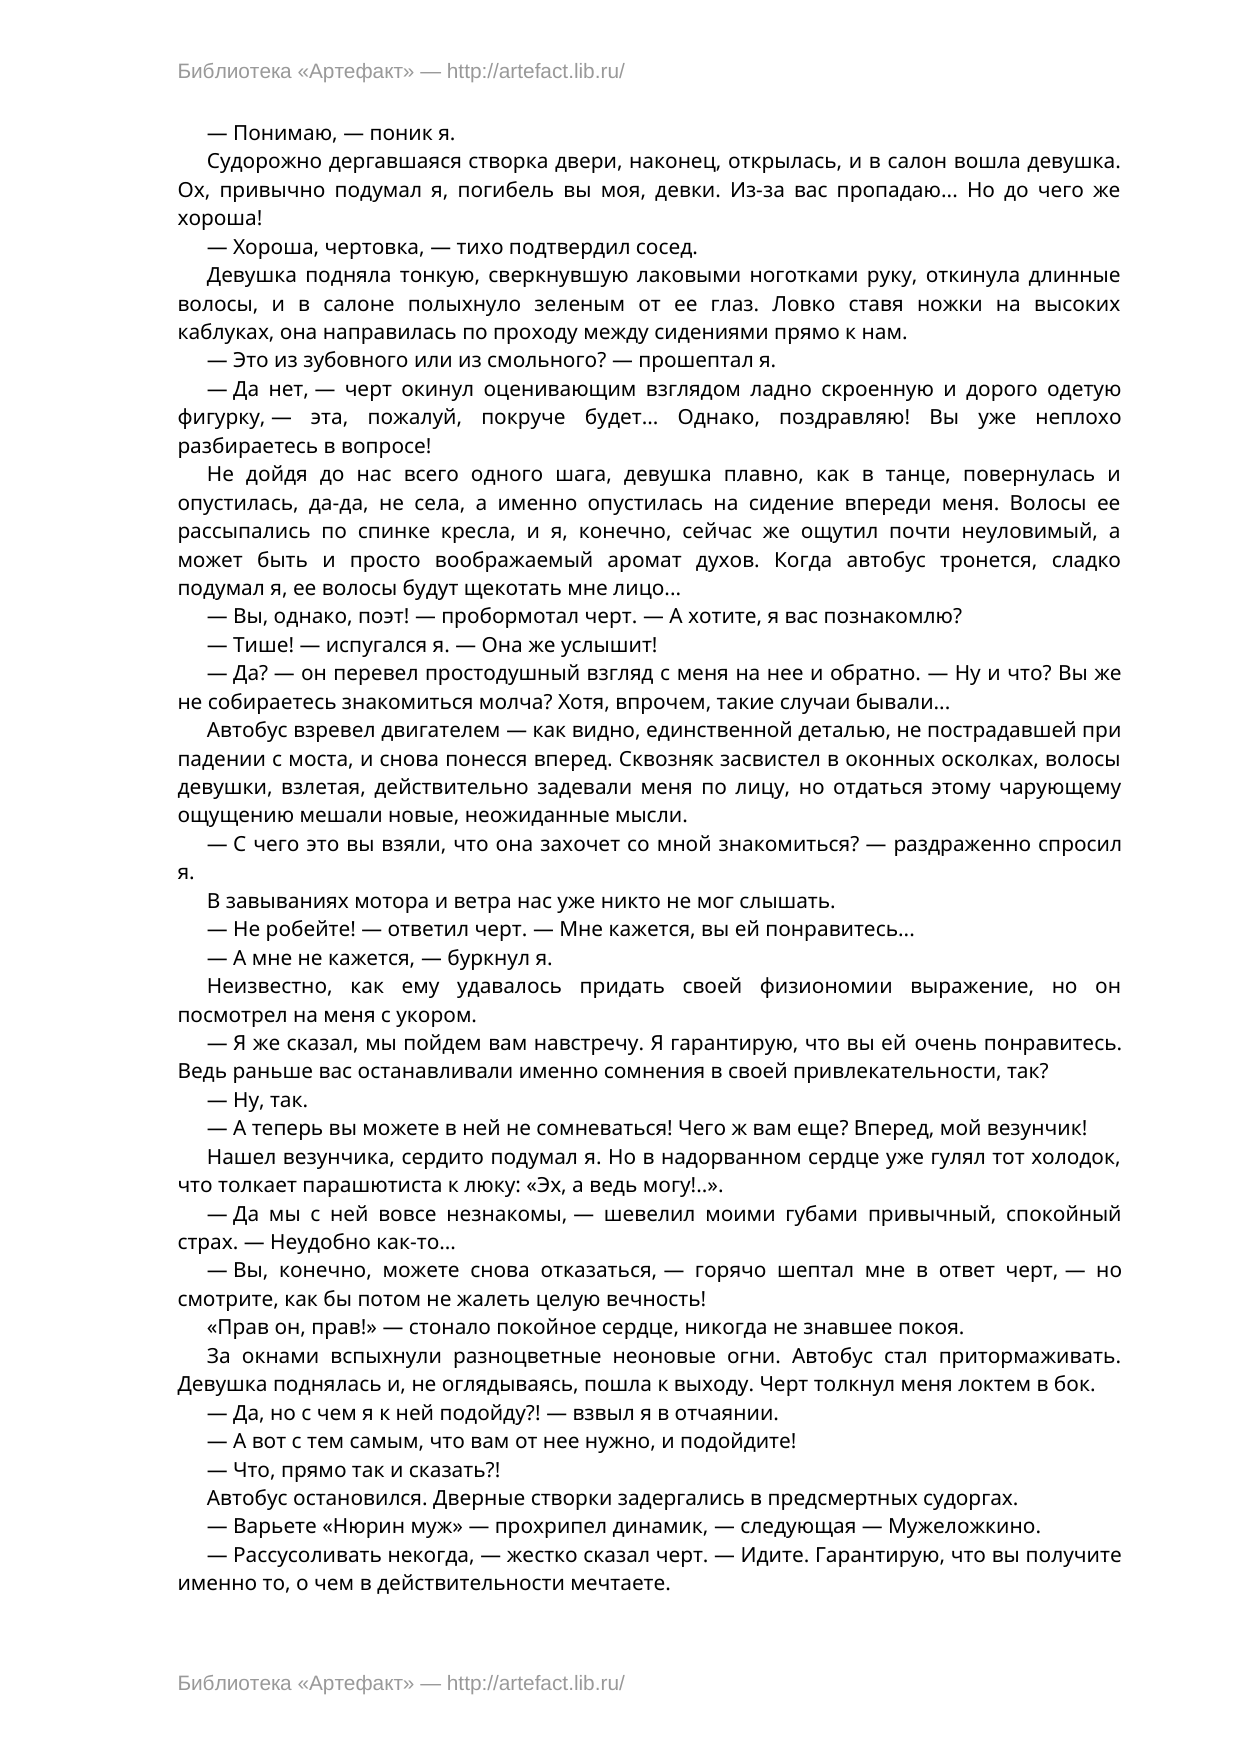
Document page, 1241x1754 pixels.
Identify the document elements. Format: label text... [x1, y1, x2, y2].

text — Вы, конечно, можете снова отказаться, — горячо шептал мне в ответ черт, — но смотрите, как бы потом не жалеть целую вечность! [177, 1256, 1122, 1312]
text — А теперь вы можете в ней не сомневаться! Чего ж вам еще? Вперед, мой везунчик! [177, 1113, 1122, 1142]
text Судорожно дергавшаяся створка двери, наконец, открылась, и в салон вошла девушка. Ох, привычно подумал я, погибель вы моя, девки. Из-за вас пропадаю... Но до чего же хороша! [177, 147, 1122, 232]
text — Варьете «Нюрин муж» — прохрипел динамик, — следующая — Мужеложкино. [177, 1512, 1122, 1540]
text Неизвестно, как ему удавалось придать своей физиономии выражение, но он посмотрел на меня с укором. [177, 971, 1122, 1028]
text Автобус остановился. Дверные створки задергались в предсмертных судоргах. [177, 1483, 1122, 1512]
text Автобус взревел двигателем — как видно, единственной деталью, не пострадавшей при падении с моста, и снова понесся вперед. Сквозняк засвистел в оконных осколках, волосы девушки, взлетая, действительно задевали меня по лицу, но отдаться этому чарующему ощущению мешали новые, неожиданные мысли. [177, 715, 1122, 829]
text — А мне не кажется, — буркнул я. [177, 943, 1122, 971]
text — Это из зубовного или из смольного? — прошептал я. [177, 346, 1122, 374]
text — Что, прямо так и сказать?! [177, 1455, 1122, 1483]
text — Да? — он перевел простодушный взгляд с меня на нее и обратно. — Ну и что? Вы же не собираетесь знакомиться молча? Хотя, впрочем, такие случаи бывали... [177, 658, 1122, 715]
text — Да нет, — черт окинул оценивающим взглядом ладно скроенную и дорого одетую фигурку, — эта, пожалуй, покруче будет... Однако, поздравляю! Вы уже неплохо разбираетесь в вопросе! [177, 374, 1122, 459]
text — Понимаю, — поник я. [177, 118, 1122, 147]
text — С чего это вы взяли, что она захочет со мной знакомиться? — раздраженно спросил я. [177, 829, 1122, 886]
text В завываниях мотора и ветра нас уже никто не мог слышать. [177, 886, 1122, 914]
text «Прав он, прав!» — стонало покойное сердце, никогда не знавшее покоя. [177, 1312, 1122, 1341]
text — Не робейте! — ответил черт. — Мне кажется, вы ей понравитесь... [177, 914, 1122, 943]
text — Рассусоливать некогда, — жестко сказал черт. — Идите. Гарантирую, что вы получите именно то, о чем в действительности мечтаете. [177, 1540, 1122, 1597]
text — Хороша, чертовка, — тихо подтвердил сосед. [177, 232, 1122, 260]
text — А вот с тем самым, что вам от нее нужно, и подойдите! [177, 1426, 1122, 1455]
text — Да мы с ней вовсе незнакомы, — шевелил моими губами привычный, спокойный страх. — Неудобно как-то... [177, 1199, 1122, 1256]
text Нашел везунчика, сердито подумал я. Но в надорванном сердце уже гулял тот холодок, что толкает парашютиста к люку: «Эх, а ведь могу!..». [177, 1142, 1122, 1199]
text — Ну, так. [177, 1085, 1122, 1113]
text — Я же сказал, мы пойдем вам навстречу. Я гарантирую, что вы ей очень понравитесь. Ведь раньше вас останавливали именно сомнения в своей привлекательности, так? [177, 1028, 1122, 1085]
text Не дойдя до нас всего одного шага, девушка плавно, как в танце, повернулась и опустилась, да-да, не села, а именно опустилась на сидение впереди меня. Волосы ее рассыпались по спинке кресла, и я, конечно, сейчас же ощутил почти неуловимый, а может быть и просто воображаемый аромат духов. Когда автобус тронется, сладко подумал я, ее волосы будут щекотать мне лицо... [177, 459, 1122, 602]
text — Вы, однако, поэт! — пробормотал черт. — А хотите, я вас познакомлю? [177, 602, 1122, 630]
text За окнами вспыхнули разноцветные неоновые огни. Автобус стал притормаживать. Девушка поднялась и, не оглядываясь, пошла к выходу. Черт толкнул меня локтем в бок. [177, 1341, 1122, 1398]
text — Да, но с чем я к ней подойду?! — взвыл я в отчаянии. [177, 1398, 1122, 1426]
text — Тише! — испугался я. — Она же услышит! [177, 630, 1122, 658]
text Девушка подняла тонкую, сверкнувшую лаковыми ноготками руку, откинула длинные волосы, и в салоне полыхнуло зеленым от ее глаз. Ловко ставя ножки на высоких каблуках, она направилась по проходу между сидениями прямо к нам. [177, 260, 1122, 346]
